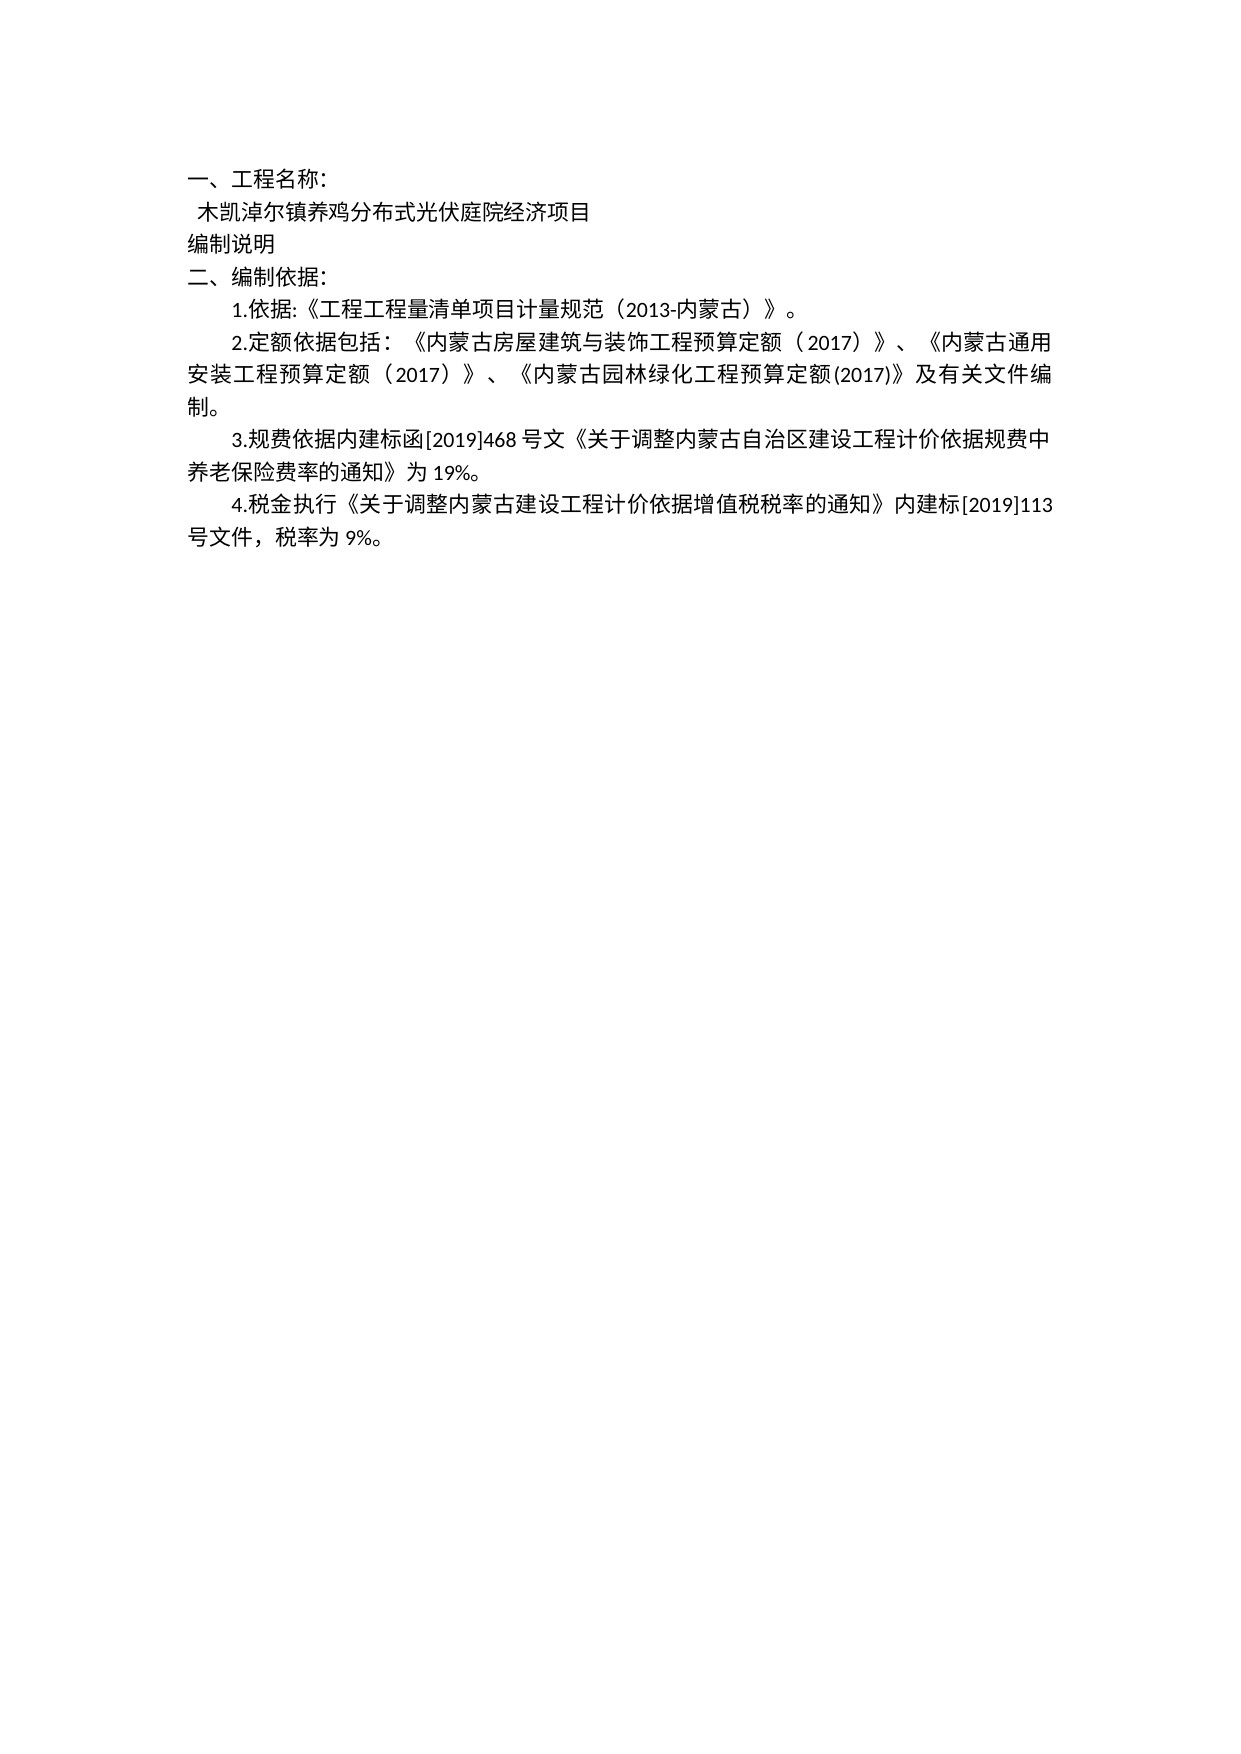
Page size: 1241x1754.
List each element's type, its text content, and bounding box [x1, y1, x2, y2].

text 编制说明 [187, 227, 1053, 259]
text 1.依据:《工程工程量清单项目计量规范（2013-内蒙古）》。 [187, 292, 1053, 324]
list 工程名称： [187, 162, 1053, 194]
list 木凯淖尔镇养鸡分布式光伏庭院经济项目 [187, 194, 1053, 227]
text 二、编制依据： [187, 259, 1053, 292]
text 2.定额依据包括：《内蒙古房屋建筑与装饰工程预算定额（2017）》、《内蒙古通用安装工程预算定额（2017）》、《内蒙古园林绿化工程预算定额(2017)》及有关文件编制。 [187, 324, 1053, 422]
text 4.税金执行《关于调整内蒙古建设工程计价依据增值税税率的通知》内建标[2019]113号文件，税率为9%。 [187, 487, 1053, 552]
text 3.规费依据内建标函[2019]468号文《关于调整内蒙古自治区建设工程计价依据规费中养老保险费率的通知》为19%。 [187, 422, 1053, 487]
